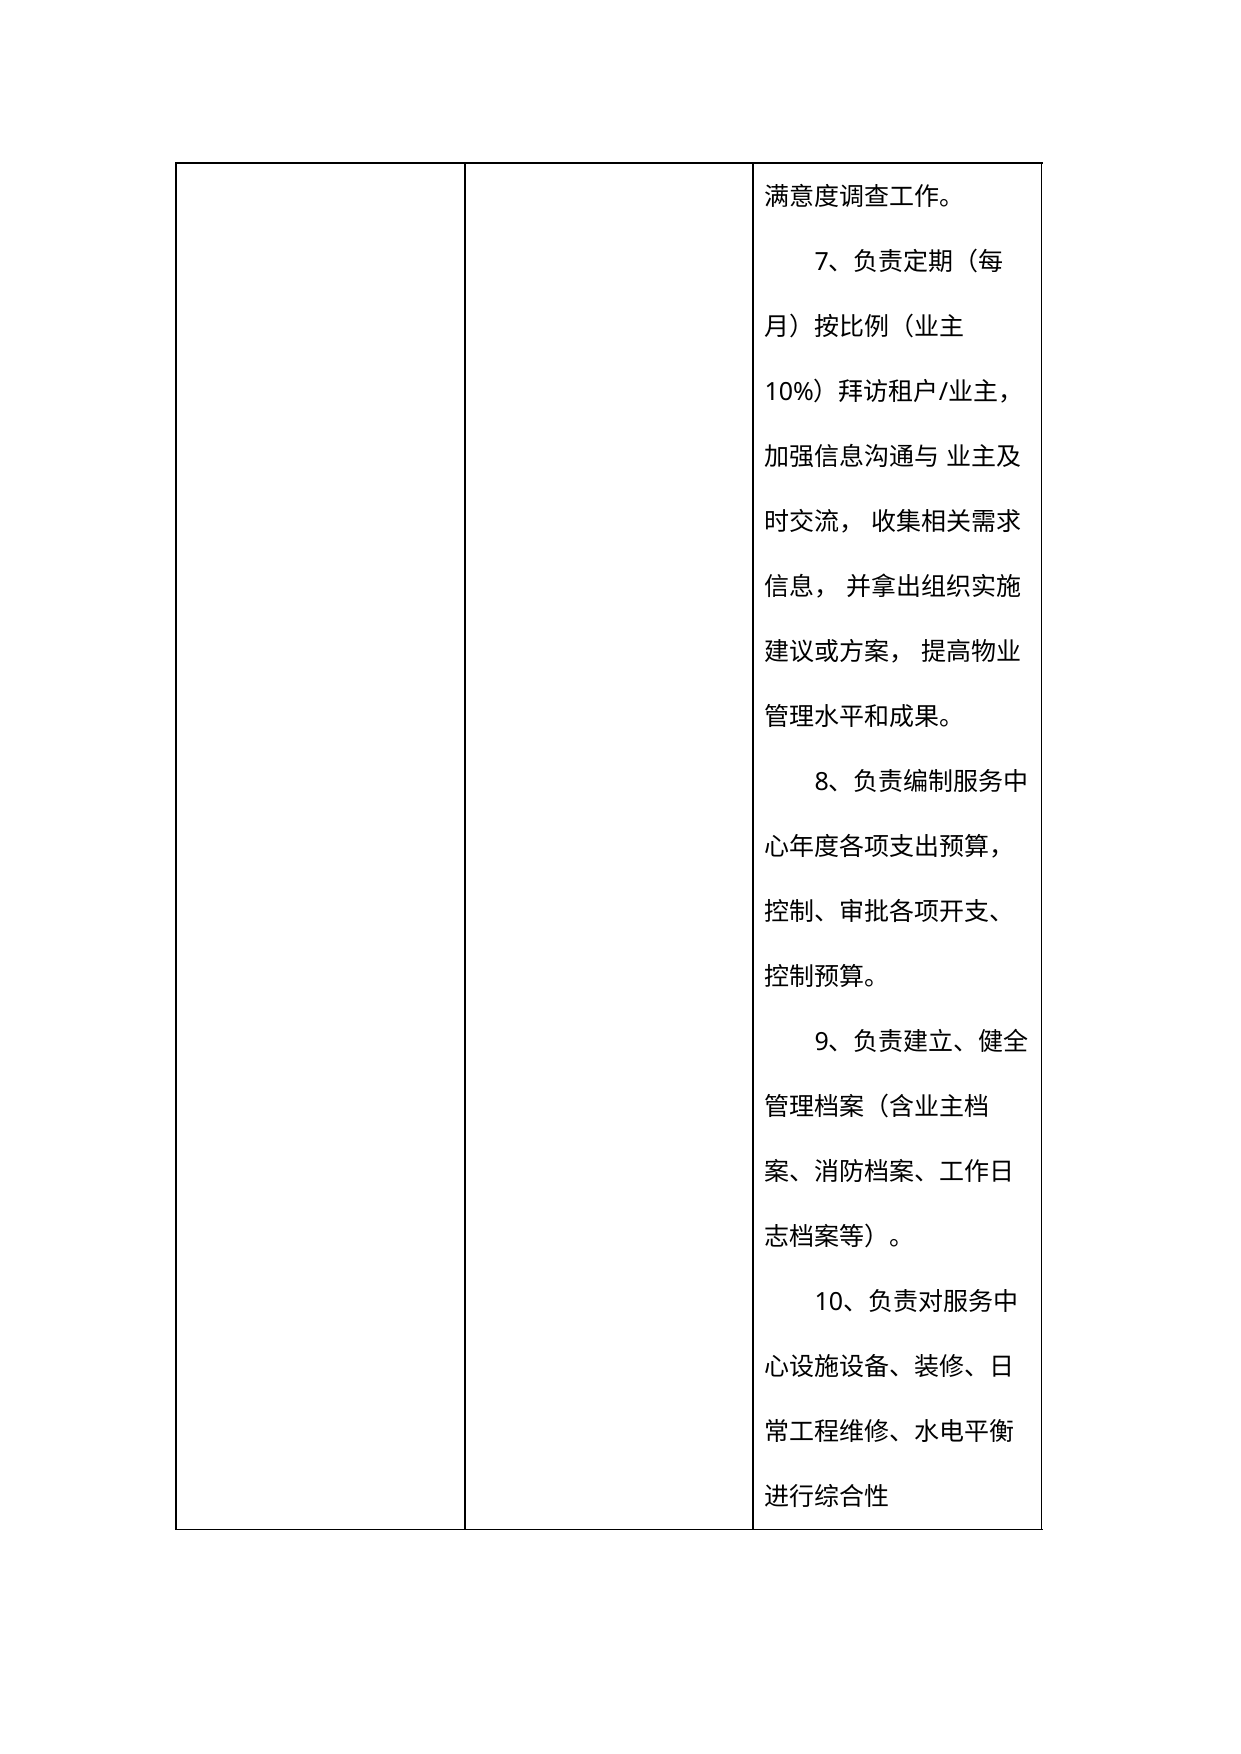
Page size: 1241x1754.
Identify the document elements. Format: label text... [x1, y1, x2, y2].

table_cell 1 [177, 164, 464, 1528]
table_cell [466, 164, 752, 1528]
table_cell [754, 164, 1041, 1528]
